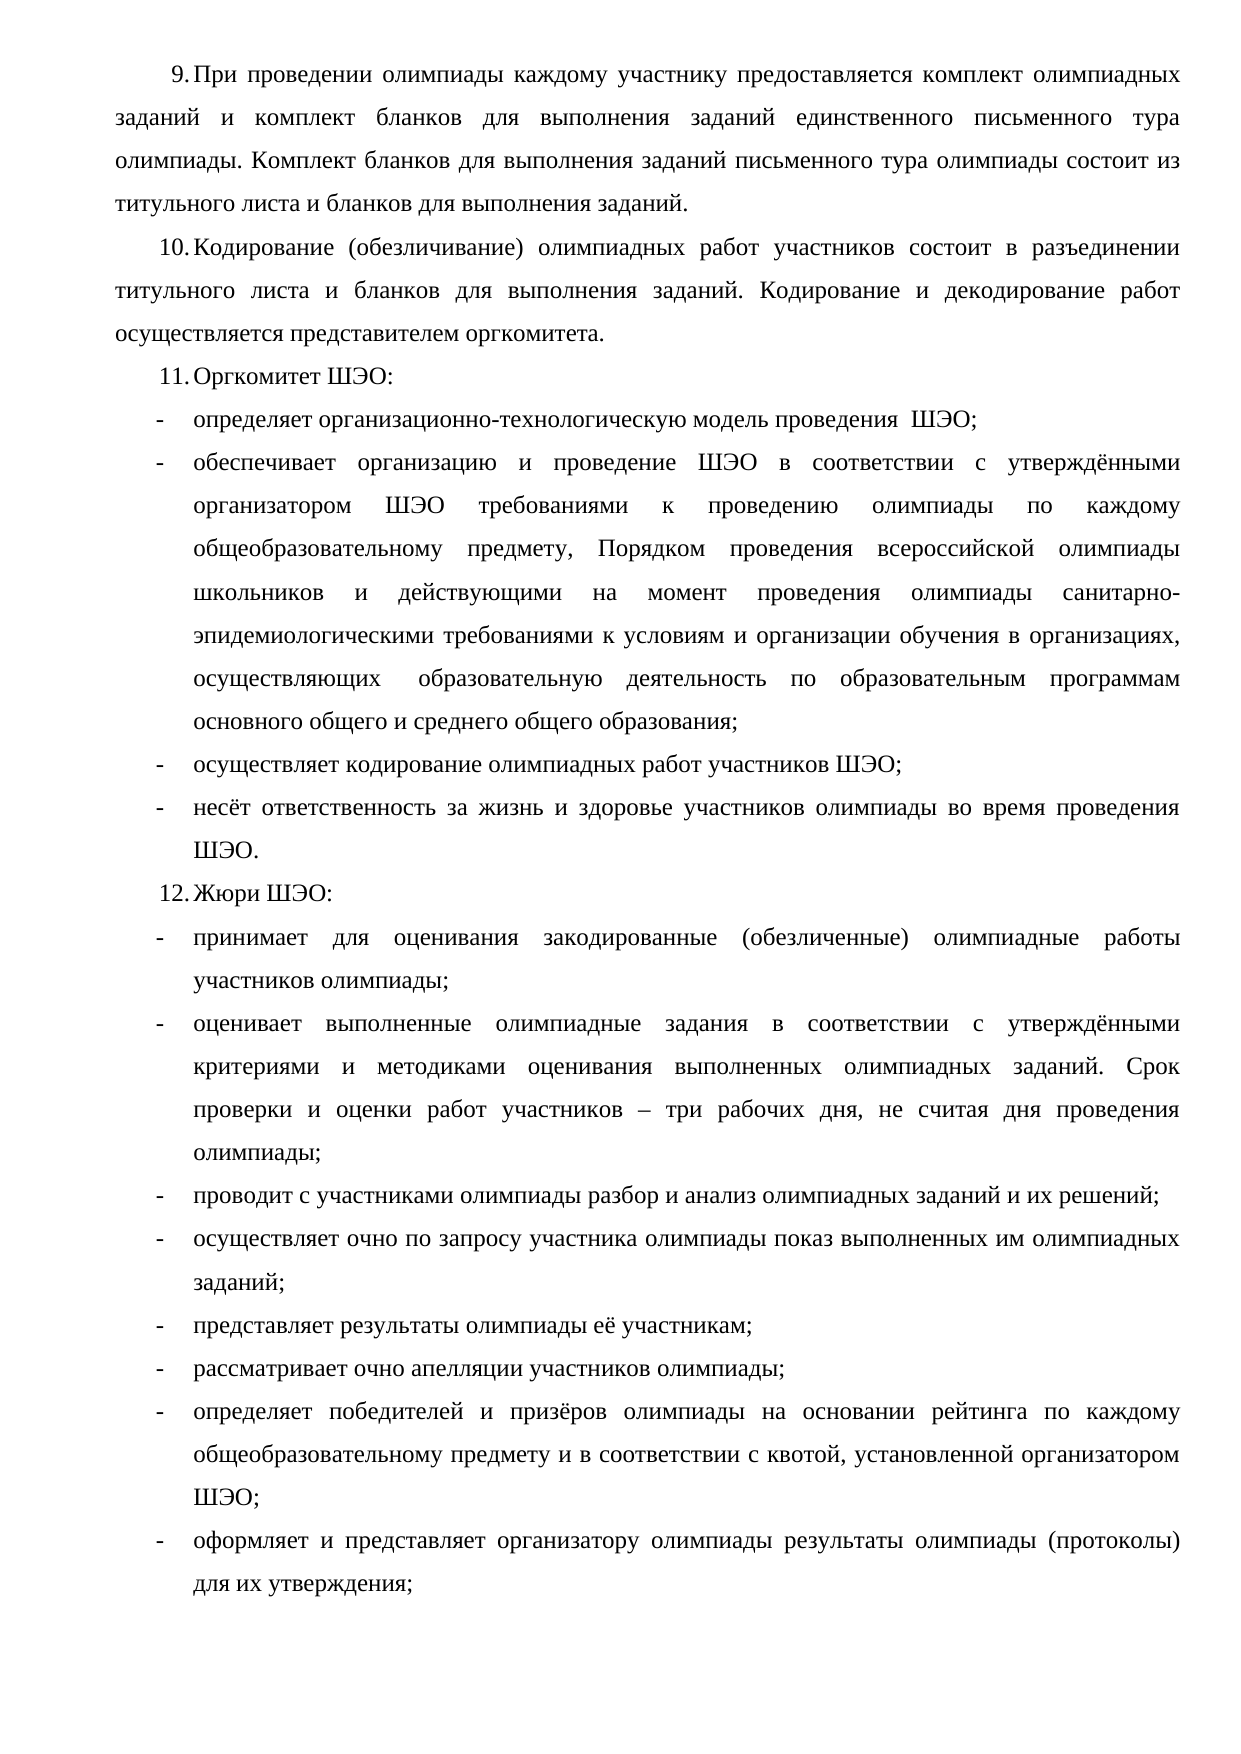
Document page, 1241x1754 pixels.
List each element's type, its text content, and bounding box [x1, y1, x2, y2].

list Жюри ШЭО: [115, 878, 1181, 907]
list оценивает выполненные олимпиадные задания в соответствии с утверждёнными критериями и методиками оценивания выполненных олимпиадных заданий. Срок проверки и оценки работ участников – три рабочих дня, не считая дня проведения олимпиады; [156, 1008, 1181, 1166]
list осуществляет кодирование олимпиадных работ участников ШЭО; [156, 749, 1181, 778]
list оформляет и представляет организатору олимпиады результаты олимпиады (протоколы) для их утверждения; [156, 1525, 1181, 1597]
list принимает для оценивания закодированные (обезличенные) олимпиадные работы участников олимпиады; [156, 922, 1181, 993]
list рассматривает очно апелляции участников олимпиады; [156, 1353, 1181, 1382]
list Кодирование (обезличивание) олимпиадных работ участников состоит в разъединении титульного листа и бланков для выполнения заданий. Кодирование и декодирование работ осуществляется представителем оргкомитета. [115, 232, 1181, 347]
list определяет организационно-технологическую модель проведения ШЭО; [156, 404, 1181, 433]
list обеспечивает организацию и проведение ШЭО в соответствии с утверждёнными организатором ШЭО требованиями к проведению олимпиады по каждому общеобразовательному предмету, Порядком проведения всероссийской олимпиады школьников и действующими на момент проведения олимпиады санитарно-эпидемиологическими требованиями к условиям и организации обучения в организациях, осуществляющих образовательную деятельность по образовательным программам основного общего и среднего общего образования; [156, 447, 1181, 735]
list Оргкомитет ШЭО: [115, 361, 1181, 390]
list определяет победителей и призёров олимпиады на основании рейтинга по каждому общеобразовательному предмету и в соответствии с квотой, установленной организатором ШЭО; [156, 1396, 1181, 1511]
list представляет результаты олимпиады её участникам; [156, 1310, 1181, 1338]
list проводит с участниками олимпиады разбор и анализ олимпиадных заданий и их решений; [156, 1180, 1181, 1209]
list несёт ответственность за жизнь и здоровье участников олимпиады во время проведения ШЭО. [156, 792, 1181, 864]
list При проведении олимпиады каждому участнику предоставляется комплект олимпиадных заданий и комплект бланков для выполнения заданий единственного письменного тура олимпиады. Комплект бланков для выполнения заданий письменного тура олимпиады состоит из титульного листа и бланков для выполнения заданий. [115, 59, 1181, 217]
list осуществляет очно по запросу участника олимпиады показ выполненных им олимпиадных заданий; [156, 1223, 1181, 1295]
